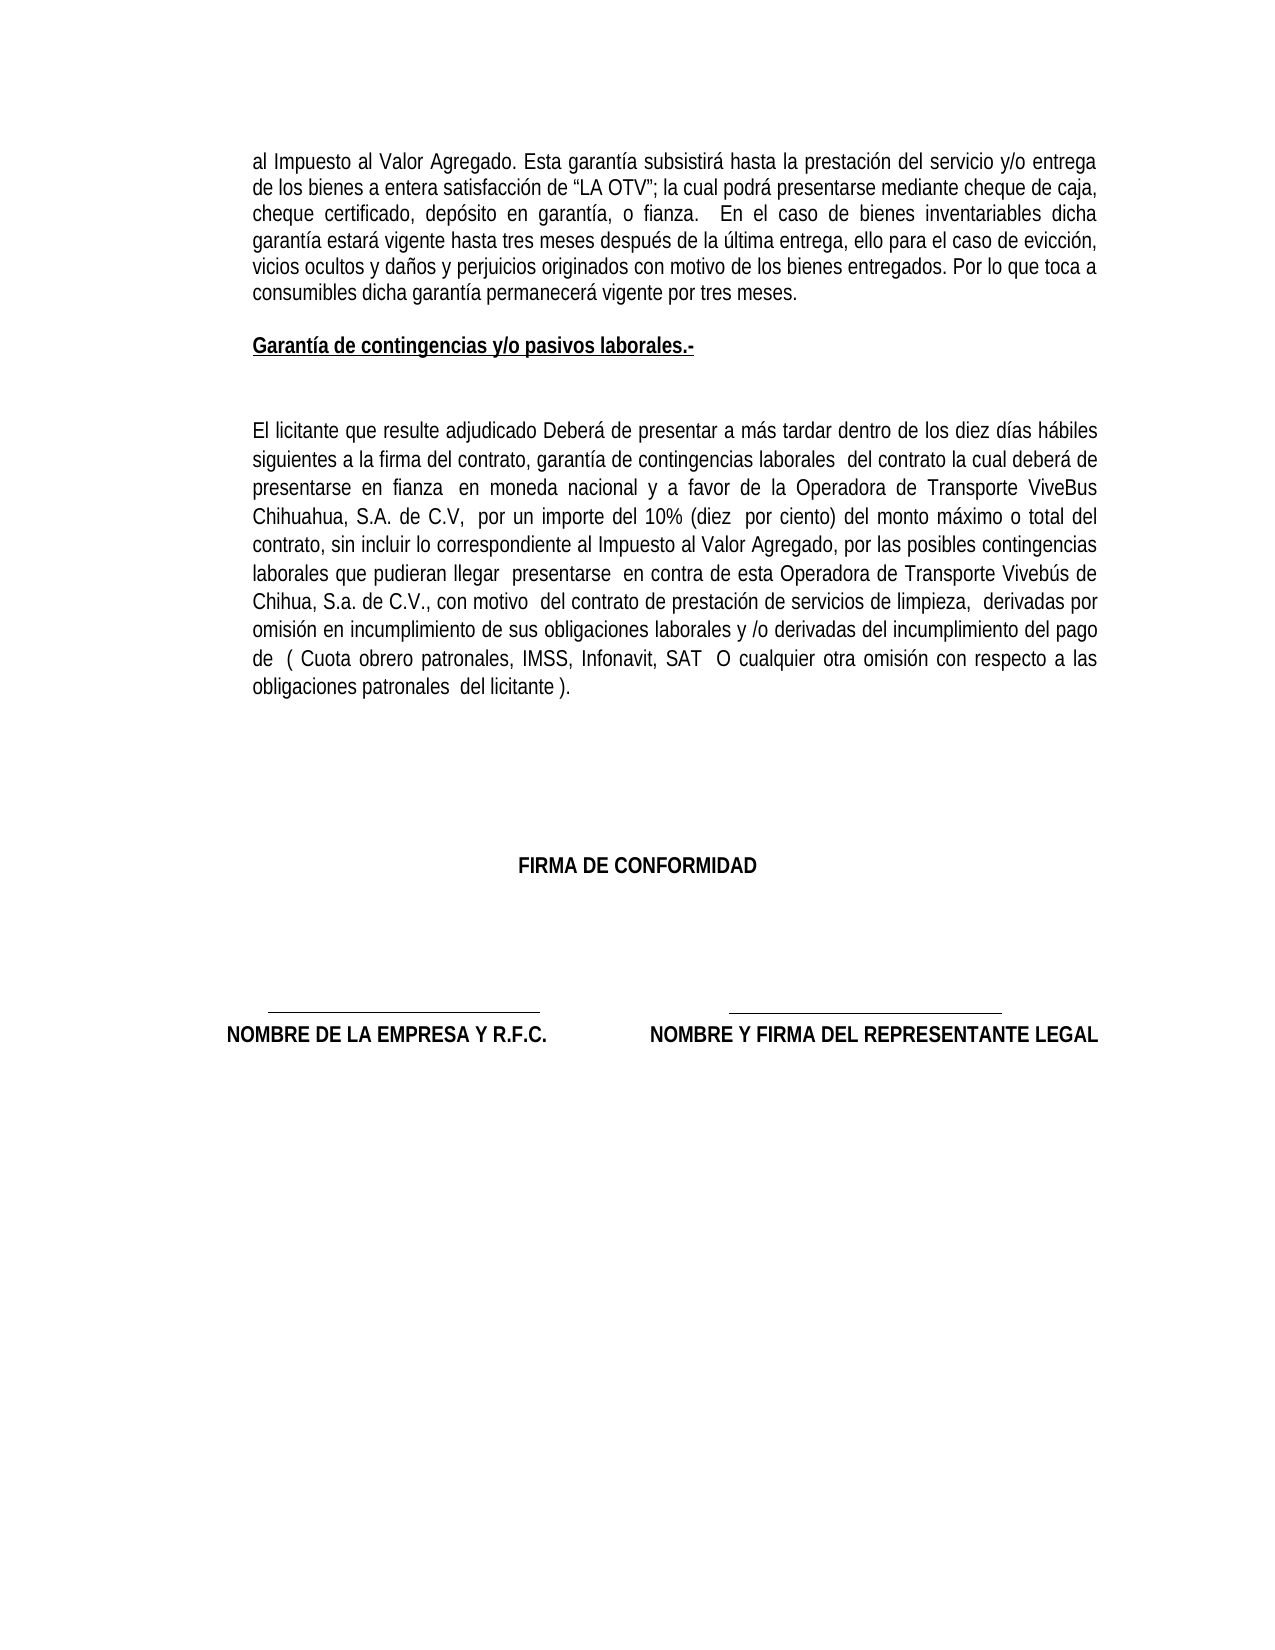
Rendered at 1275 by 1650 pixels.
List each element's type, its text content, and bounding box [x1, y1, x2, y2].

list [252, 148, 1098, 306]
table_header NOMBRE Y FIRMA DEL REPRESENTANTE LEGAL [624, 942, 1125, 1048]
table_header NOMBRE DE LA EMPRESA Y R.F.C. [150, 942, 623, 1048]
text FIRMA DE CONFORMIDAD [177, 852, 1098, 878]
list Garantía de contingencias y/o pasivos laborales.- [252, 332, 1098, 358]
list El licitante que resulte adjudicado Deberá de presentar a más tardar dentro de los diez días hábiles siguientes a la firma del contrato, garantía de contingencias laborales del contrato la cual deberá de presentarse en fianza en moneda nacional y a favor de la Operadora de Transporte ViveBus Chihuahua, S.A. de C.V, por un importe del 10% (diez por ciento) del monto máximo o total del contrato, sin incluir lo correspondiente al Impuesto al Valor Agregado, por las posibles contingencias laborales que pudieran llegar presentarse en contra de esta Operadora de Transporte Vivebús de Chihua, S.a. de C.V., con motivo del contrato de prestación de servicios de limpieza, derivadas por omisión en incumplimiento de sus obligaciones laborales y /o derivadas del incumplimiento del pago de ( Cuota obrero patronales, IMSS, Infonavit, SAT O cualquier otra omisión con respecto a las obligaciones patronales del licitante ). [252, 417, 1098, 700]
